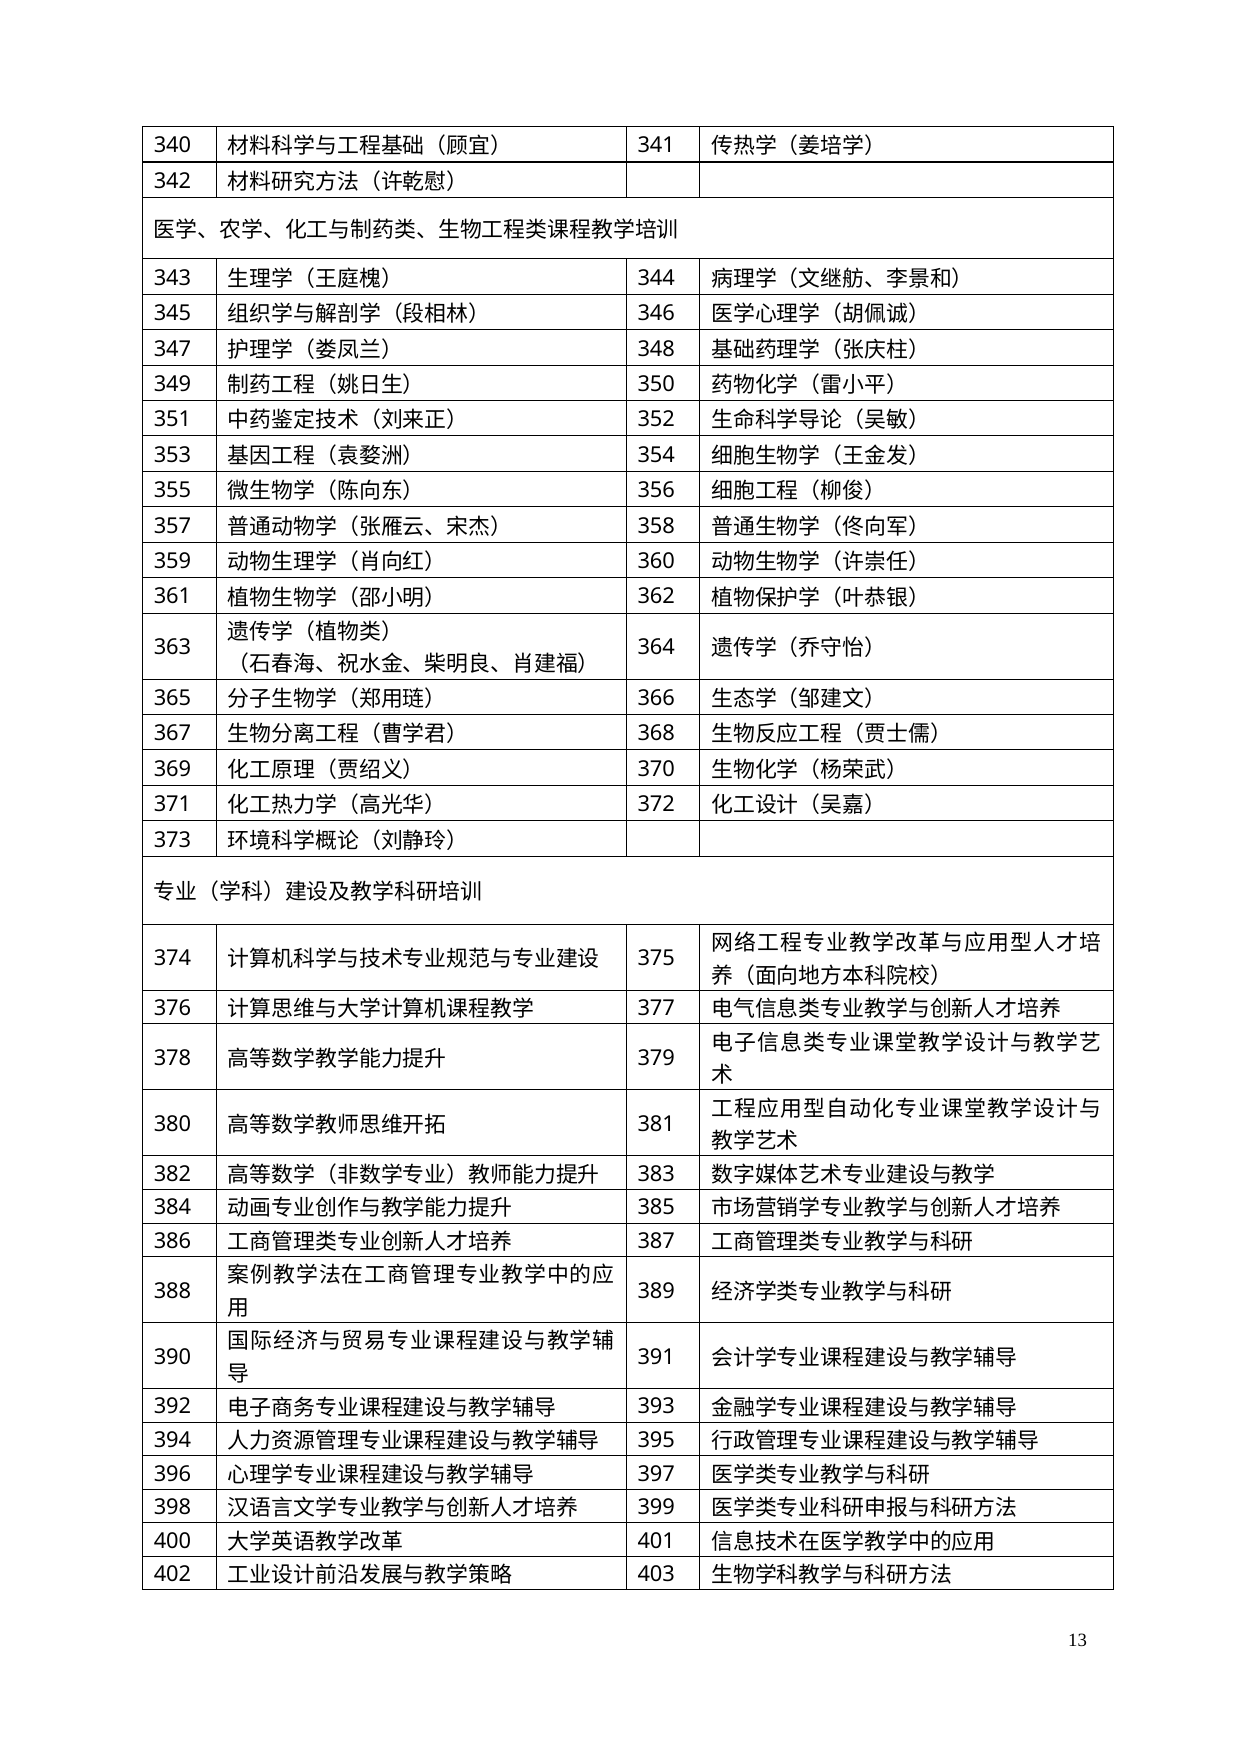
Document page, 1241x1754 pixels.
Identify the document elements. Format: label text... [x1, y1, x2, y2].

table_cell 382 [143, 1156, 216, 1189]
table_cell [700, 163, 1113, 197]
table_cell 细胞工程（柳俊） [700, 472, 1113, 506]
table_cell 医学类专业科研申报与科研方法 [700, 1490, 1113, 1522]
table_cell 393 [627, 1389, 699, 1422]
table_cell 案例教学法在工商管理专业教学中的应用 [217, 1257, 626, 1322]
table_cell 动物生物学（许崇任） [700, 543, 1113, 577]
table_cell [627, 821, 699, 856]
table_cell 379 [627, 1024, 699, 1089]
table_cell 普通生物学（佟向军） [700, 507, 1113, 542]
table_cell 352 [627, 401, 699, 435]
table_cell 植物生物学（邵小明） [217, 578, 626, 612]
table_cell 343 [143, 259, 216, 294]
table_cell 会计学专业课程建设与教学辅导 [700, 1323, 1113, 1388]
table_cell 402 [143, 1557, 216, 1589]
table_cell 395 [627, 1423, 699, 1455]
table_cell 359 [143, 543, 216, 577]
table_cell 383 [627, 1156, 699, 1189]
table_cell 385 [627, 1190, 699, 1222]
table_cell 工业设计前沿发展与教学策略 [217, 1557, 626, 1589]
table_cell 369 [143, 750, 216, 785]
table_cell 375 [627, 925, 699, 990]
table_cell 生物反应工程（贾士儒） [700, 715, 1113, 749]
table_cell 400 [143, 1523, 216, 1556]
table_cell 组织学与解剖学（段相林） [217, 295, 626, 329]
table_cell 基因工程（袁婺洲） [217, 436, 626, 471]
table_cell 371 [143, 786, 216, 820]
table_cell 信息技术在医学教学中的应用 [700, 1523, 1113, 1556]
table_cell 380 [143, 1090, 216, 1155]
table_cell 373 [143, 821, 216, 856]
table_cell 344 [627, 259, 699, 294]
table_cell 356 [627, 472, 699, 506]
table_cell 366 [627, 680, 699, 714]
table_cell 行政管理专业课程建设与教学辅导 [700, 1423, 1113, 1455]
table_cell 358 [627, 507, 699, 542]
table_cell 374 [143, 925, 216, 990]
table_cell 材料研究方法（许乾慰） [217, 163, 626, 197]
table_cell 动物生理学（肖向红） [217, 543, 626, 577]
table_cell 348 [627, 330, 699, 364]
table_cell 368 [627, 715, 699, 749]
table_cell 394 [143, 1423, 216, 1455]
table_cell 遗传学（植物类） （石春海、祝水金、柴明良、肖建福） [217, 614, 626, 678]
table_cell 365 [143, 680, 216, 714]
table_cell 高等数学教学能力提升 [217, 1024, 626, 1089]
table_cell 工商管理类专业创新人才培养 [217, 1224, 626, 1256]
table_cell 390 [143, 1323, 216, 1388]
table_cell 工商管理类专业教学与科研 [700, 1224, 1113, 1256]
table_cell 387 [627, 1224, 699, 1256]
table_cell 生物学科教学与科研方法 [700, 1557, 1113, 1589]
table_cell 398 [143, 1490, 216, 1522]
table_cell 347 [143, 330, 216, 364]
table_cell 制药工程（姚日生） [217, 366, 626, 400]
table_cell 材料科学与工程基础（顾宜） [217, 127, 626, 161]
table_cell 355 [143, 472, 216, 506]
table_cell 专业（学科）建设及教学科研培训 [143, 857, 1113, 924]
table_cell 376 [143, 991, 216, 1023]
table_cell 388 [143, 1257, 216, 1322]
table_cell 生态学（邹建文） [700, 680, 1113, 714]
table_cell 341 [627, 127, 699, 161]
table_cell [627, 163, 699, 197]
table_cell 普通动物学（张雁云、宋杰） [217, 507, 626, 542]
table_cell 化工原理（贾绍义） [217, 750, 626, 785]
table_cell 391 [627, 1323, 699, 1388]
table_cell 377 [627, 991, 699, 1023]
table_cell 345 [143, 295, 216, 329]
table_cell 工程应用型自动化专业课堂教学设计与教学艺术 [700, 1090, 1113, 1155]
table_cell 350 [627, 366, 699, 400]
table_cell 环境科学概论（刘静玲） [217, 821, 626, 856]
table_cell 遗传学（乔守怡） [700, 614, 1113, 678]
table_cell 高等数学教师思维开拓 [217, 1090, 626, 1155]
table_cell 389 [627, 1257, 699, 1322]
table_cell 378 [143, 1024, 216, 1089]
table_cell 汉语言文学专业教学与创新人才培养 [217, 1490, 626, 1522]
table_cell 362 [627, 578, 699, 612]
table_cell 医学心理学（胡佩诚） [700, 295, 1113, 329]
table_cell 364 [627, 614, 699, 678]
table_cell 351 [143, 401, 216, 435]
table_cell 高等数学（非数学专业）教师能力提升 [217, 1156, 626, 1189]
table_cell 342 [143, 163, 216, 197]
table_cell 396 [143, 1456, 216, 1489]
table_cell 大学英语教学改革 [217, 1523, 626, 1556]
table_cell 中药鉴定技术（刘来正） [217, 401, 626, 435]
table_cell 电子信息类专业课堂教学设计与教学艺术 [700, 1024, 1113, 1089]
table_cell 电气信息类专业教学与创新人才培养 [700, 991, 1113, 1023]
table_cell 349 [143, 366, 216, 400]
table_cell 340 [143, 127, 216, 161]
table_cell 细胞生物学（王金发） [700, 436, 1113, 471]
table_cell 微生物学（陈向东） [217, 472, 626, 506]
table_cell 生命科学导论（吴敏） [700, 401, 1113, 435]
table_cell 367 [143, 715, 216, 749]
table_cell 384 [143, 1190, 216, 1222]
table_cell 化工设计（吴嘉） [700, 786, 1113, 820]
table_cell 354 [627, 436, 699, 471]
table_cell 药物化学（雷小平） [700, 366, 1113, 400]
table_cell 医学、农学、化工与制药类、生物工程类课程教学培训 [143, 198, 1113, 258]
table_cell 基础药理学（张庆柱） [700, 330, 1113, 364]
table_cell 电子商务专业课程建设与教学辅导 [217, 1389, 626, 1422]
table_cell 计算机科学与技术专业规范与专业建设 [217, 925, 626, 990]
table_cell 392 [143, 1389, 216, 1422]
table_cell 357 [143, 507, 216, 542]
table_cell 网络工程专业教学改革与应用型人才培养（面向地方本科院校） [700, 925, 1113, 990]
table_cell 363 [143, 614, 216, 678]
table_cell 动画专业创作与教学能力提升 [217, 1190, 626, 1222]
table_cell 计算思维与大学计算机课程教学 [217, 991, 626, 1023]
table_cell 国际经济与贸易专业课程建设与教学辅导 [217, 1323, 626, 1388]
table_cell 生物化学（杨荣武） [700, 750, 1113, 785]
table_cell 346 [627, 295, 699, 329]
table_cell 生物分离工程（曹学君） [217, 715, 626, 749]
table_cell 372 [627, 786, 699, 820]
table_cell 心理学专业课程建设与教学辅导 [217, 1456, 626, 1489]
table_cell 353 [143, 436, 216, 471]
table_cell 病理学（文继舫、李景和） [700, 259, 1113, 294]
table_cell 401 [627, 1523, 699, 1556]
table_cell 生理学（王庭槐） [217, 259, 626, 294]
table_cell 化工热力学（高光华） [217, 786, 626, 820]
table_cell 分子生物学（郑用琏） [217, 680, 626, 714]
table_cell 370 [627, 750, 699, 785]
table_cell 381 [627, 1090, 699, 1155]
table_cell 386 [143, 1224, 216, 1256]
table_cell 金融学专业课程建设与教学辅导 [700, 1389, 1113, 1422]
table_cell 361 [143, 578, 216, 612]
table_cell 403 [627, 1557, 699, 1589]
table_cell 护理学（娄凤兰） [217, 330, 626, 364]
table_cell 397 [627, 1456, 699, 1489]
table_cell 传热学（姜培学） [700, 127, 1113, 161]
table_cell 医学类专业教学与科研 [700, 1456, 1113, 1489]
table_cell 植物保护学（叶恭银） [700, 578, 1113, 612]
table_cell 经济学类专业教学与科研 [700, 1257, 1113, 1322]
table_cell 市场营销学专业教学与创新人才培养 [700, 1190, 1113, 1222]
table_cell 人力资源管理专业课程建设与教学辅导 [217, 1423, 626, 1455]
table_cell 数字媒体艺术专业建设与教学 [700, 1156, 1113, 1189]
table_cell 399 [627, 1490, 699, 1522]
table_cell [700, 821, 1113, 856]
table_cell 360 [627, 543, 699, 577]
